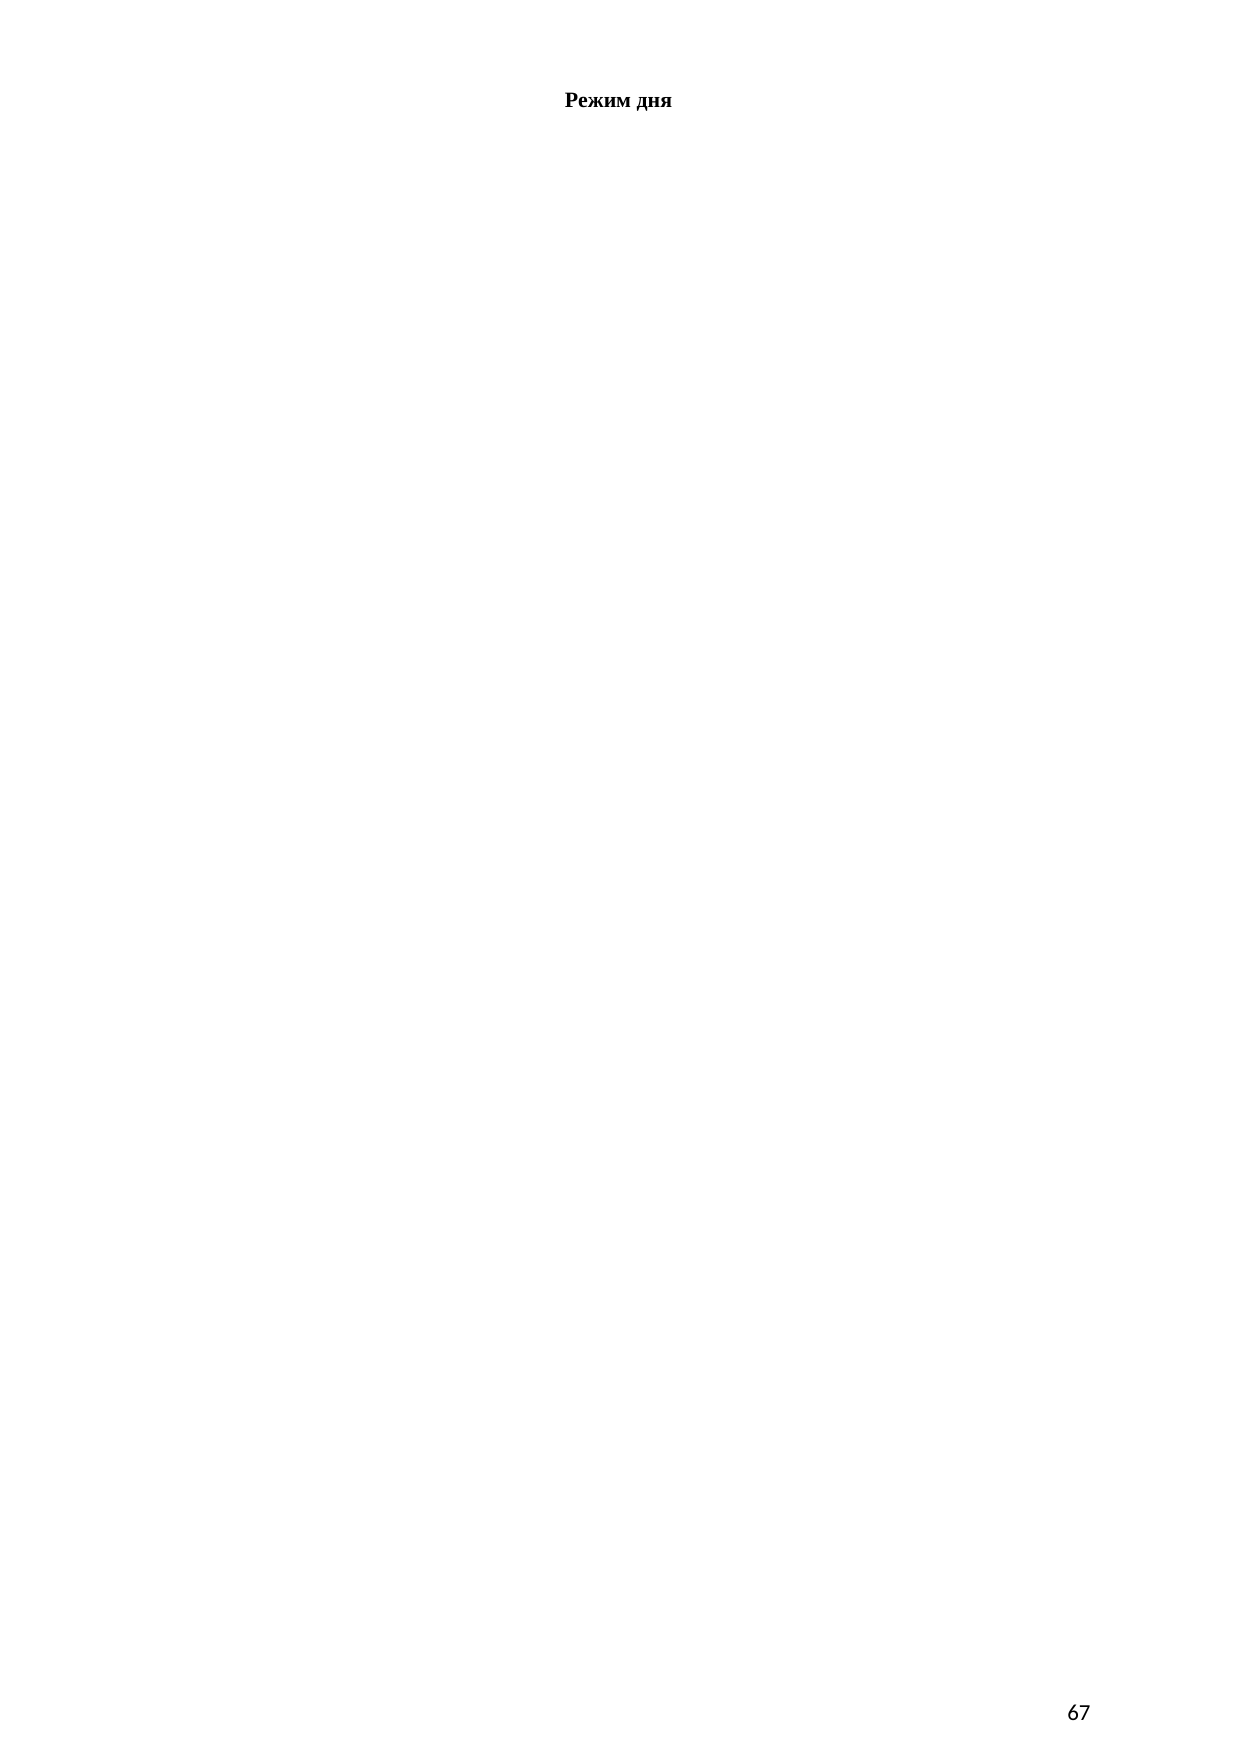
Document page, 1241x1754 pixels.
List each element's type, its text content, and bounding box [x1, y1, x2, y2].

text Режим дня [564, 87, 1090, 112]
